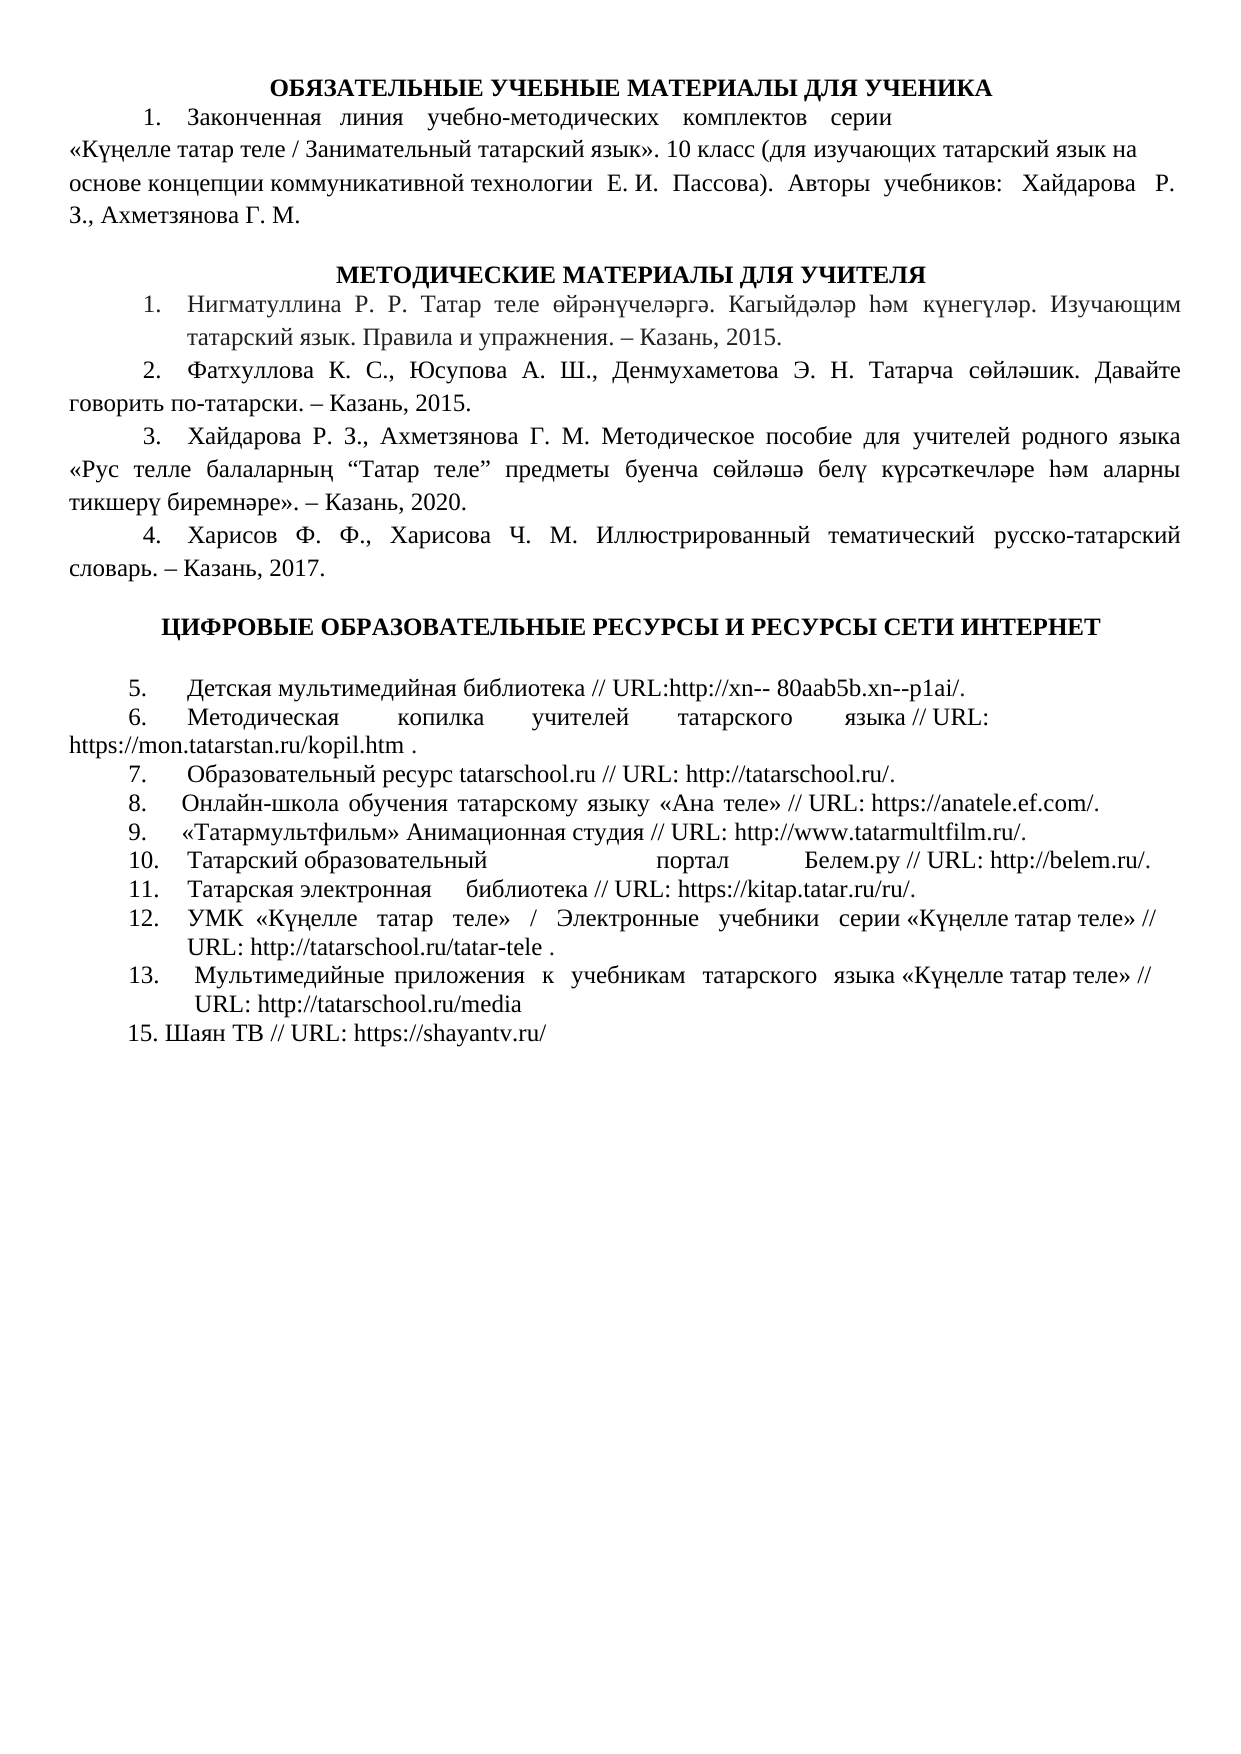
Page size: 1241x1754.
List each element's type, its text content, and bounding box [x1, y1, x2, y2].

list Харисов Ф. Ф., Харисова Ч. М. Иллюстрированный тематический русско-татарский словарь. – Казань, 2017. [69, 520, 1181, 582]
list Законченная линия учебно-методических комплектов серии [143, 102, 1192, 130]
text «Күңелле татар теле / Занимательный татарский язык». 10 класс (для изучающих татарский язык на основе концепции коммуникативной технологии Е. И. Пассова). Авторы учебников: Хайдарова Р. З., Ахметзянова Г. М. [69, 134, 1181, 229]
list «Татармультфильм» Анимационная студия // URL: http://www.tatarmultfilm.ru/. [69, 817, 1181, 845]
list Фатхуллова К. С., Юсупова А. Ш., Денмухаметова Э. Н. Татарча сөйләшик. Давайте говорить по-татарски. – Казань, 2015. [69, 355, 1181, 417]
list Мультимедийные приложения к учебникам татарского языка «Күңелле татар теле» // URL: http://tatarschool.ru/media [128, 960, 1192, 1018]
text 15. Шаян ТВ // URL: https://shayantv.ru/ [58, 1018, 1192, 1047]
text МЕТОДИЧЕСКИЕ МАТЕРИАЛЫ ДЛЯ УЧИТЕЛЯ [69, 260, 1192, 289]
text ЦИФРОВЫЕ ОБРАЗОВАТЕЛЬНЫЕ РЕСУРСЫ И РЕСУРСЫ СЕТИ ИНТЕРНЕТ [69, 612, 1192, 641]
list Детская мультимедийная библиотека // URL:http://xn-- 80aab5b.xn--p1ai/. [69, 673, 1181, 702]
list УМК «Күңелле татар теле» / Электронные учебники серии «Күңелле татар теле» // URL: http://tatarschool.ru/tatar-tele . [128, 903, 1192, 960]
list Хайдарова Р. З., Ахметзянова Г. М. Методическое пособие для учителей родного языка «Рус телле балаларның “Татар теле” предметы буенча сөйләшә белү күрсәткечләре һәм аларны тикшерү биремнәре». – Казань, 2020. [69, 421, 1181, 516]
list Нигматуллина Р. Р. Татар теле өйрәнүчеләргә. Кагыйдәләр һәм күнегүләр. Изучающим татарский язык. Правила и упражнения. – Казань, 2015. [143, 289, 1181, 351]
text ОБЯЗАТЕЛЬНЫЕ УЧЕБНЫЕ МАТЕРИАЛЫ ДЛЯ УЧЕНИКА [69, 73, 1192, 102]
list Онлайн-школа обучения татарскому языку «Ана теле» // URL: https://anatele.ef.com/. [69, 788, 1181, 817]
list Образовательный ресурс tatarschool.ru // URL: http://tatarschool.ru/. [69, 759, 1181, 788]
list Методическая копилка учителей татарского языка // URL: https://mon.tatarstan.ru/kopil.htm . [69, 702, 1181, 759]
list Татарская электронная библиотека // URL: https://kitap.tatar.ru/ru/. [69, 874, 1181, 903]
list Татарский образовательный портал Белем.ру // URL: http://belem.ru/. [69, 845, 1181, 874]
